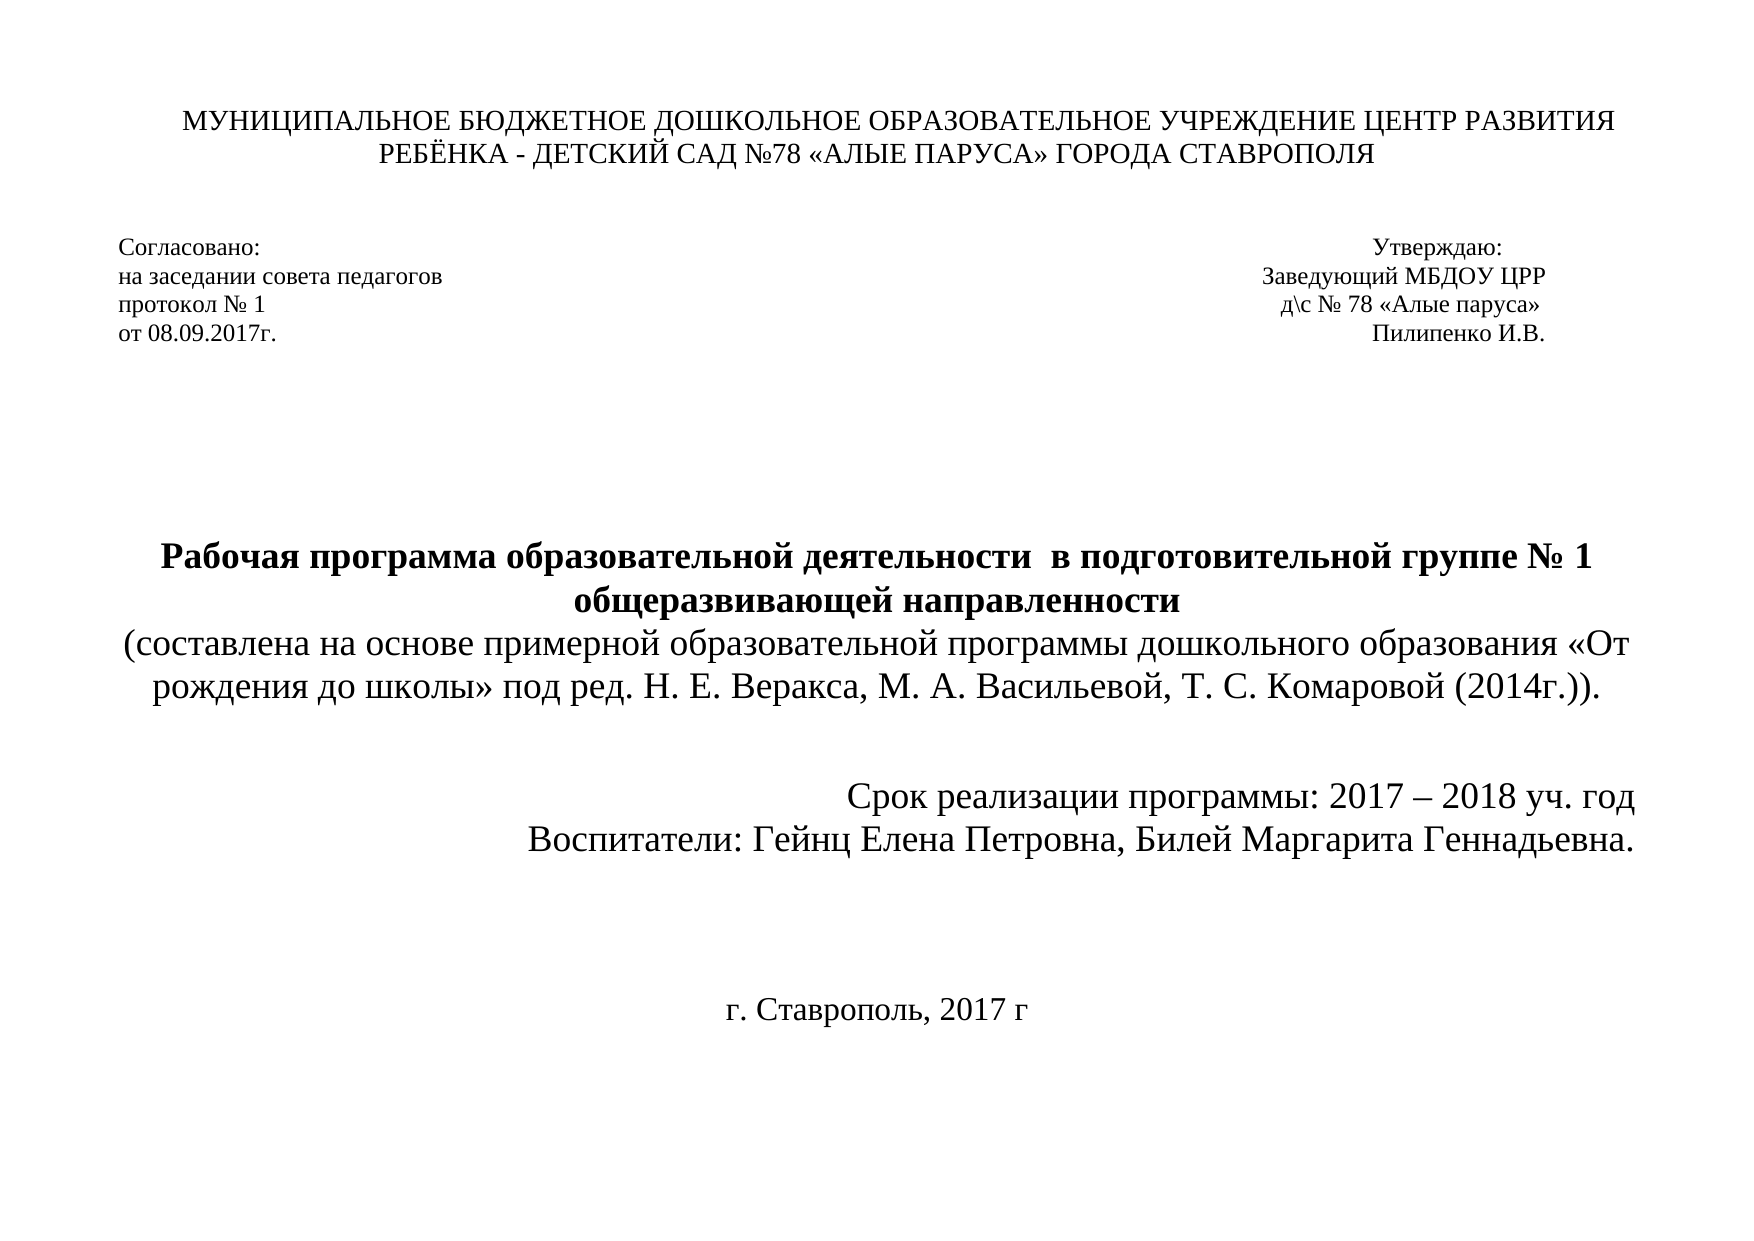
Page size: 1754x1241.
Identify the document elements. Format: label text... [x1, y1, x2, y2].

text протокол № 1 д\с № 78 «Алые паруса» [118, 289, 1636, 318]
text (составлена на основе примерной образовательной программы дошкольного образования «От рождения до школы» под ред. Н. Е. Веракса, М. А. Васильевой, Т. С. Комаровой (2014г.)). [118, 620, 1636, 706]
text г. Ставрополь, 2017 г [118, 989, 1636, 1028]
text МУНИЦИПАЛЬНОЕ БЮДЖЕТНОЕ ДОШКОЛЬНОЕ ОБРАЗОВАТЕЛЬНОЕ УЧРЕЖДЕНИЕ ЦЕНТР РАЗВИТИЯ РЕБЁНКА - ДЕТСКИЙ САД №78 «АЛЫЕ ПАРУСА» ГОРОДА СТАВРОПОЛЯ [118, 103, 1636, 170]
text Воспитатели: Гейнц Елена Петровна, Билей Маргарита Геннадьевна. [118, 817, 1636, 860]
text на заседании совета педагогов Заведующий МБДОУ ЦРР [118, 261, 1636, 289]
text Рабочая программа образовательной деятельности в подготовительной группе № 1 общеразвивающей направленности [118, 534, 1636, 620]
text от 08.09.2017г. Пилипенко И.В. [118, 318, 1636, 347]
text Срок реализации программы: 2017 – 2018 уч. год [118, 773, 1636, 817]
text Согласовано: Утверждаю: [118, 232, 1636, 261]
